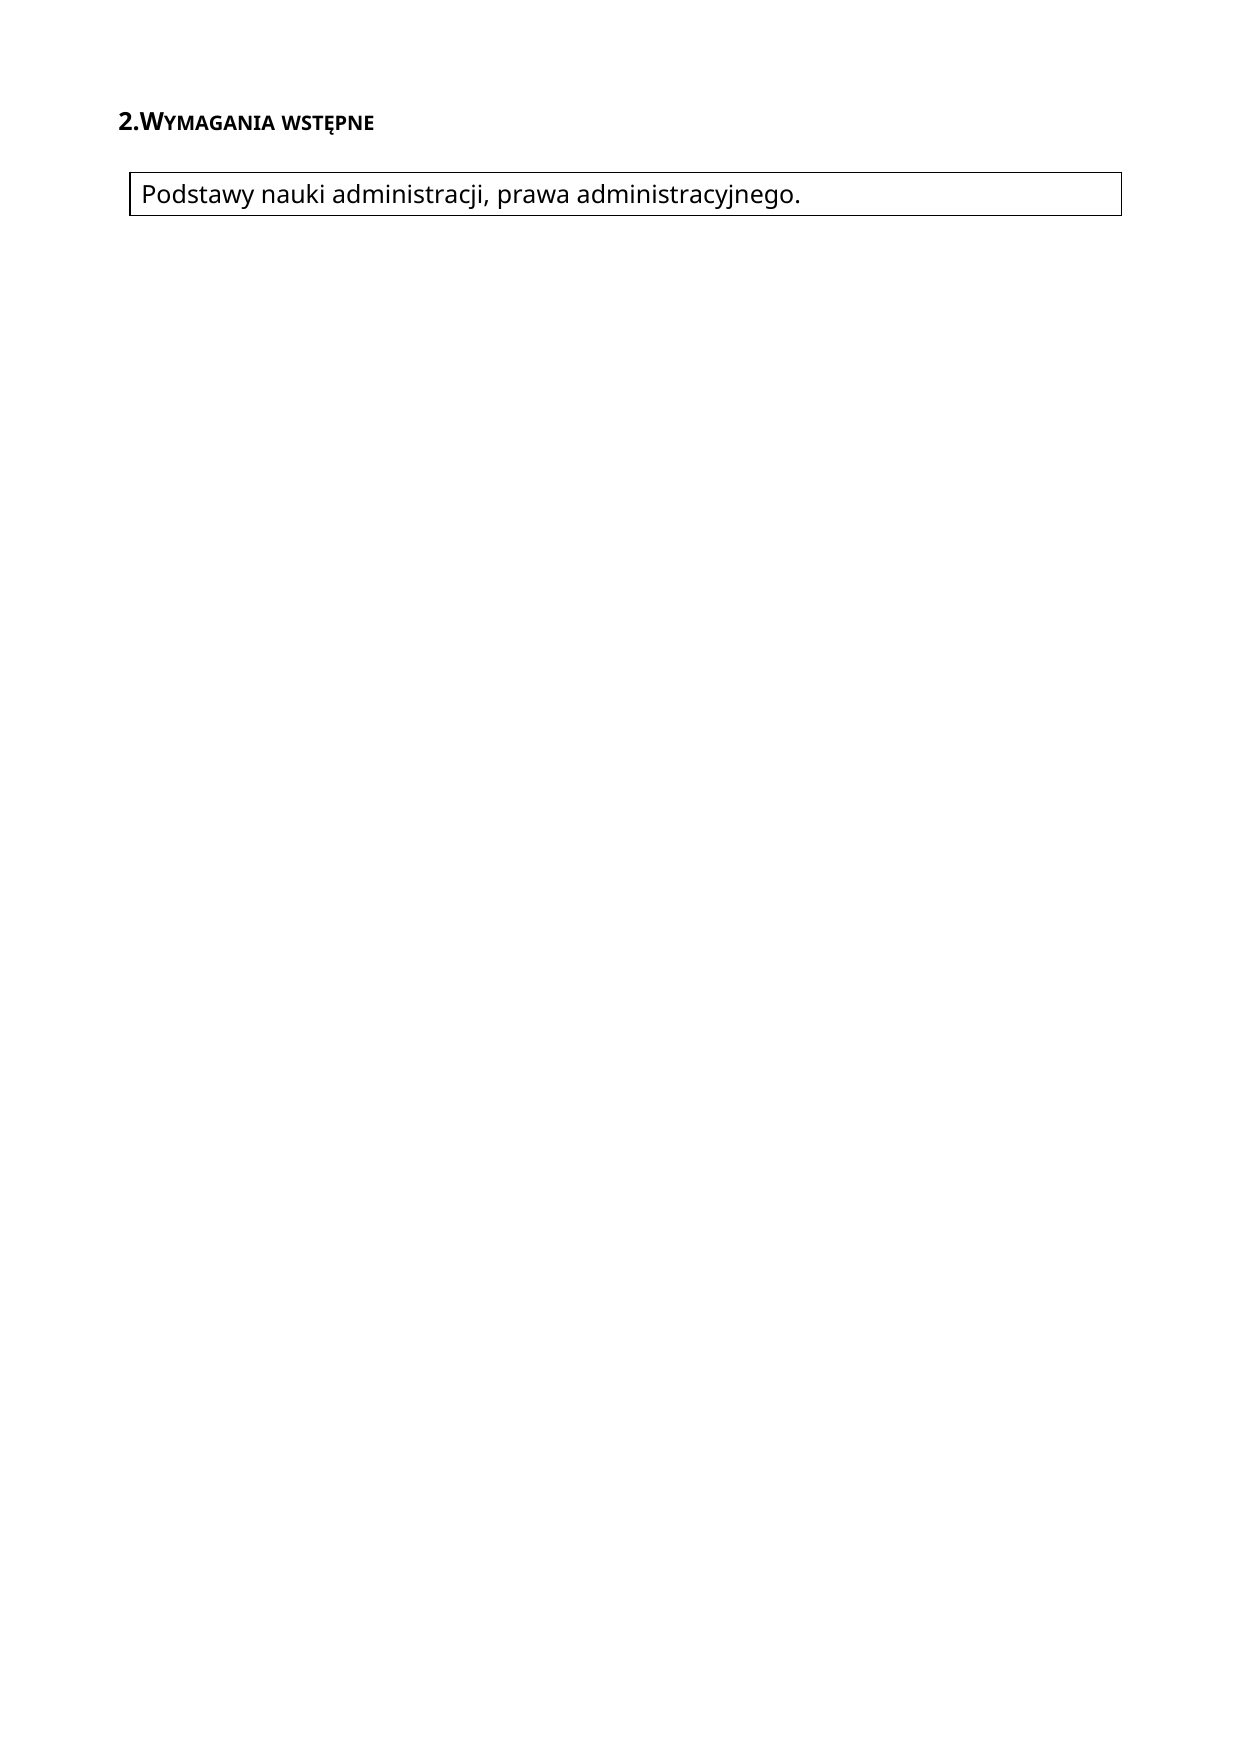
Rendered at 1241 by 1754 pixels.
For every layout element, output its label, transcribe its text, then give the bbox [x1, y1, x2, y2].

text 2.Wymagania wstępne [118, 103, 1122, 137]
table_header Podstawy nauki administracji, prawa administracyjnego. [131, 173, 1121, 215]
